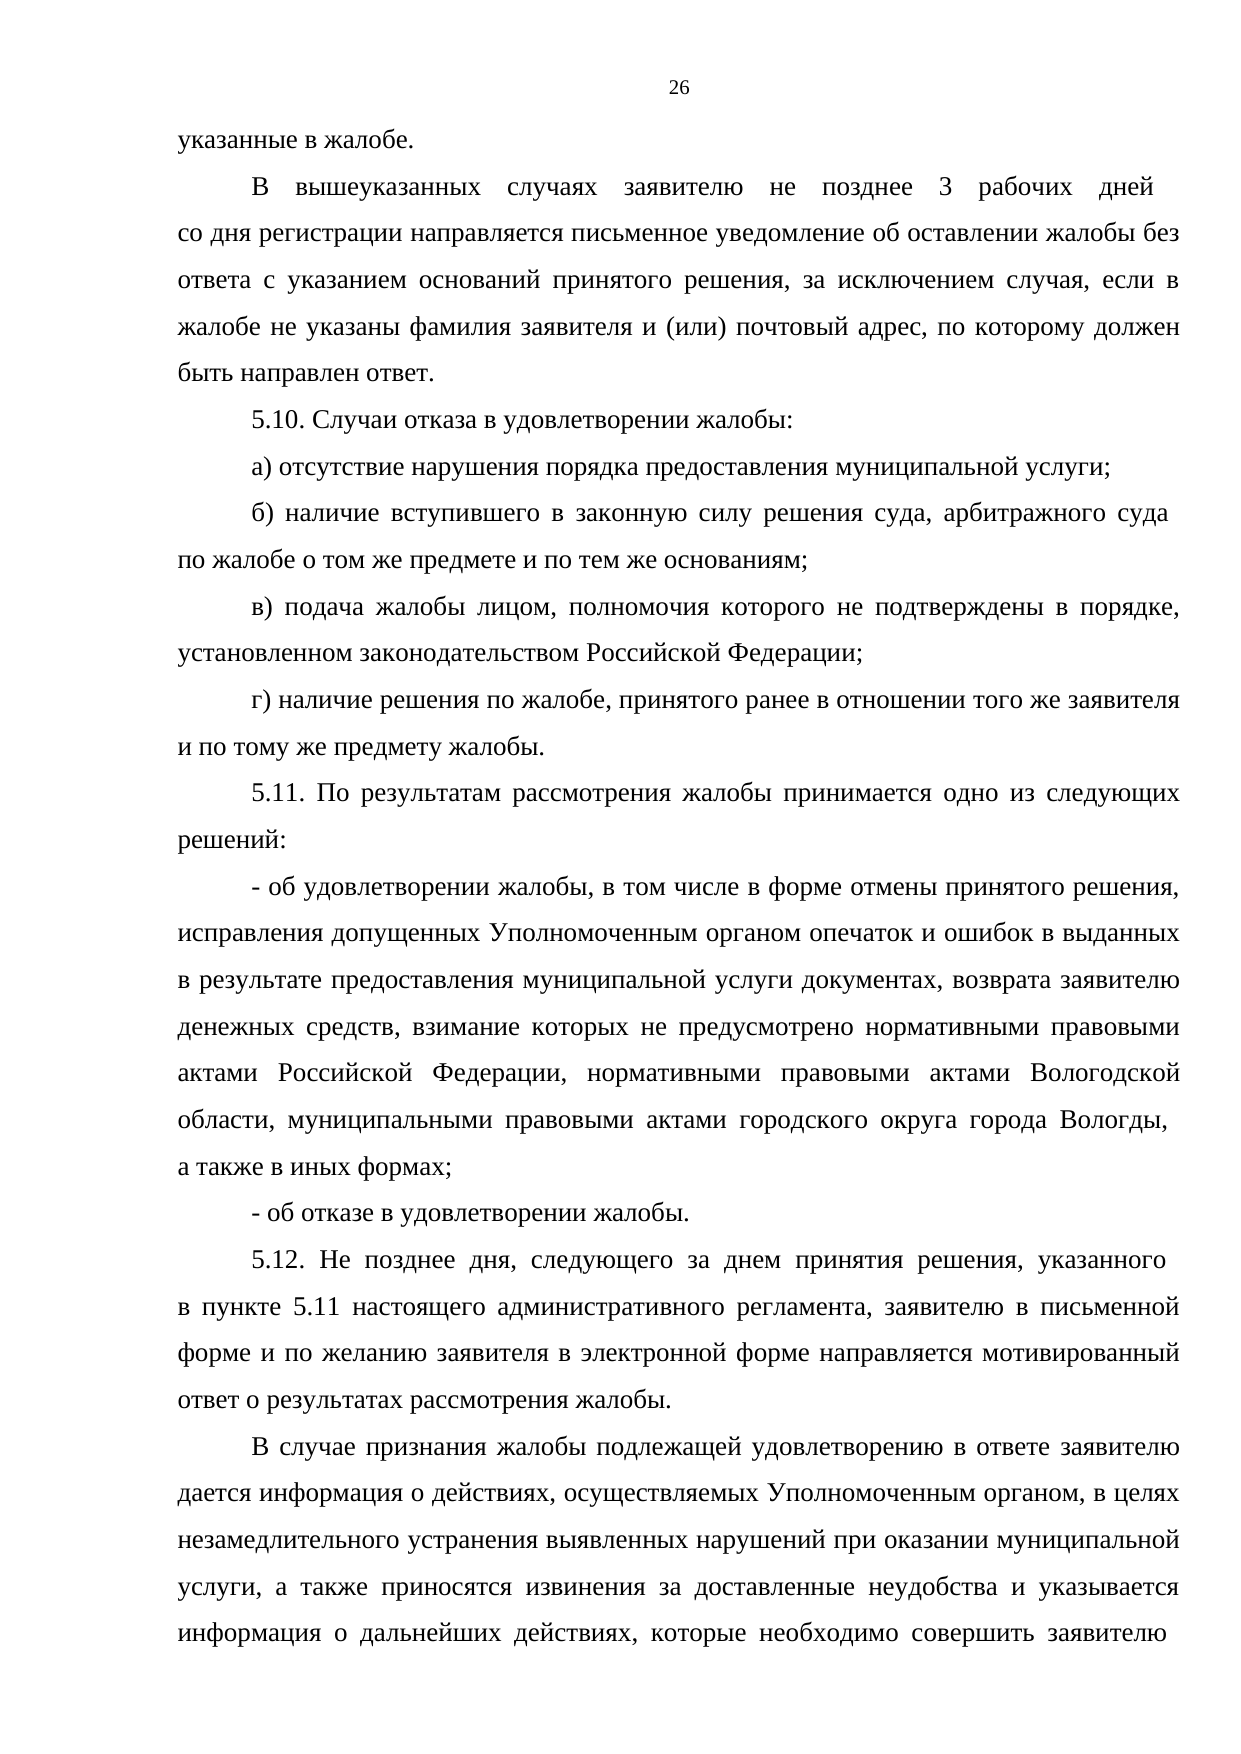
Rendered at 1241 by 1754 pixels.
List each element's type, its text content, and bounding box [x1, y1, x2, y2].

text 5.11. По результатам рассмотрения жалобы принимается одно из следующих решений: [177, 776, 1181, 854]
text - об отказе в удовлетворении жалобы. [177, 1196, 1181, 1228]
text б) наличие вступившего в законную силу решения суда, арбитражного суда по жалобе о том же предмете и по тем же основаниям; [177, 496, 1181, 574]
text - об удовлетворении жалобы, в том числе в форме отмены принятого решения, исправления допущенных Уполномоченным органом опечаток и ошибок в выданных в результате предоставления муниципальной услуги документах, возврата заявителю денежных средств, взимание которых не предусмотрено нормативными правовыми актами Российской Федерации, нормативными правовыми актами Вологодской области, муниципальными правовыми актами городского округа города Вологды, а также в иных формах; [177, 870, 1181, 1181]
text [177, 123, 1181, 154]
text В вышеуказанных случаях заявителю не позднее 3 рабочих дней со дня регистрации направляется письменное уведомление об оставлении жалобы без ответа с указанием оснований принятого решения, за исключением случая, если в жалобе не указаны фамилия заявителя и (или) почтовый адрес, по которому должен быть направлен ответ. [177, 170, 1181, 388]
text г) наличие решения по жалобе, принятого ранее в отношении того же заявителя и по тому же предмету жалобы. [177, 683, 1181, 761]
text 5.12. Не позднее дня, следующего за днем принятия решения, указанного в пункте 5.11 настоящего административного регламента, заявителю в письменной форме и по желанию заявителя в электронной форме направляется мотивированный ответ о результатах рассмотрения жалобы. [177, 1243, 1181, 1414]
text в) подача жалобы лицом, полномочия которого не подтверждены в порядке, установленном законодательством Российской Федерации; [177, 590, 1181, 668]
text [177, 1430, 1181, 1648]
text а) отсутствие нарушения порядка предоставления муниципальной услуги; [177, 450, 1181, 481]
text 5.10. Случаи отказа в удовлетворении жалобы: [177, 403, 1181, 434]
